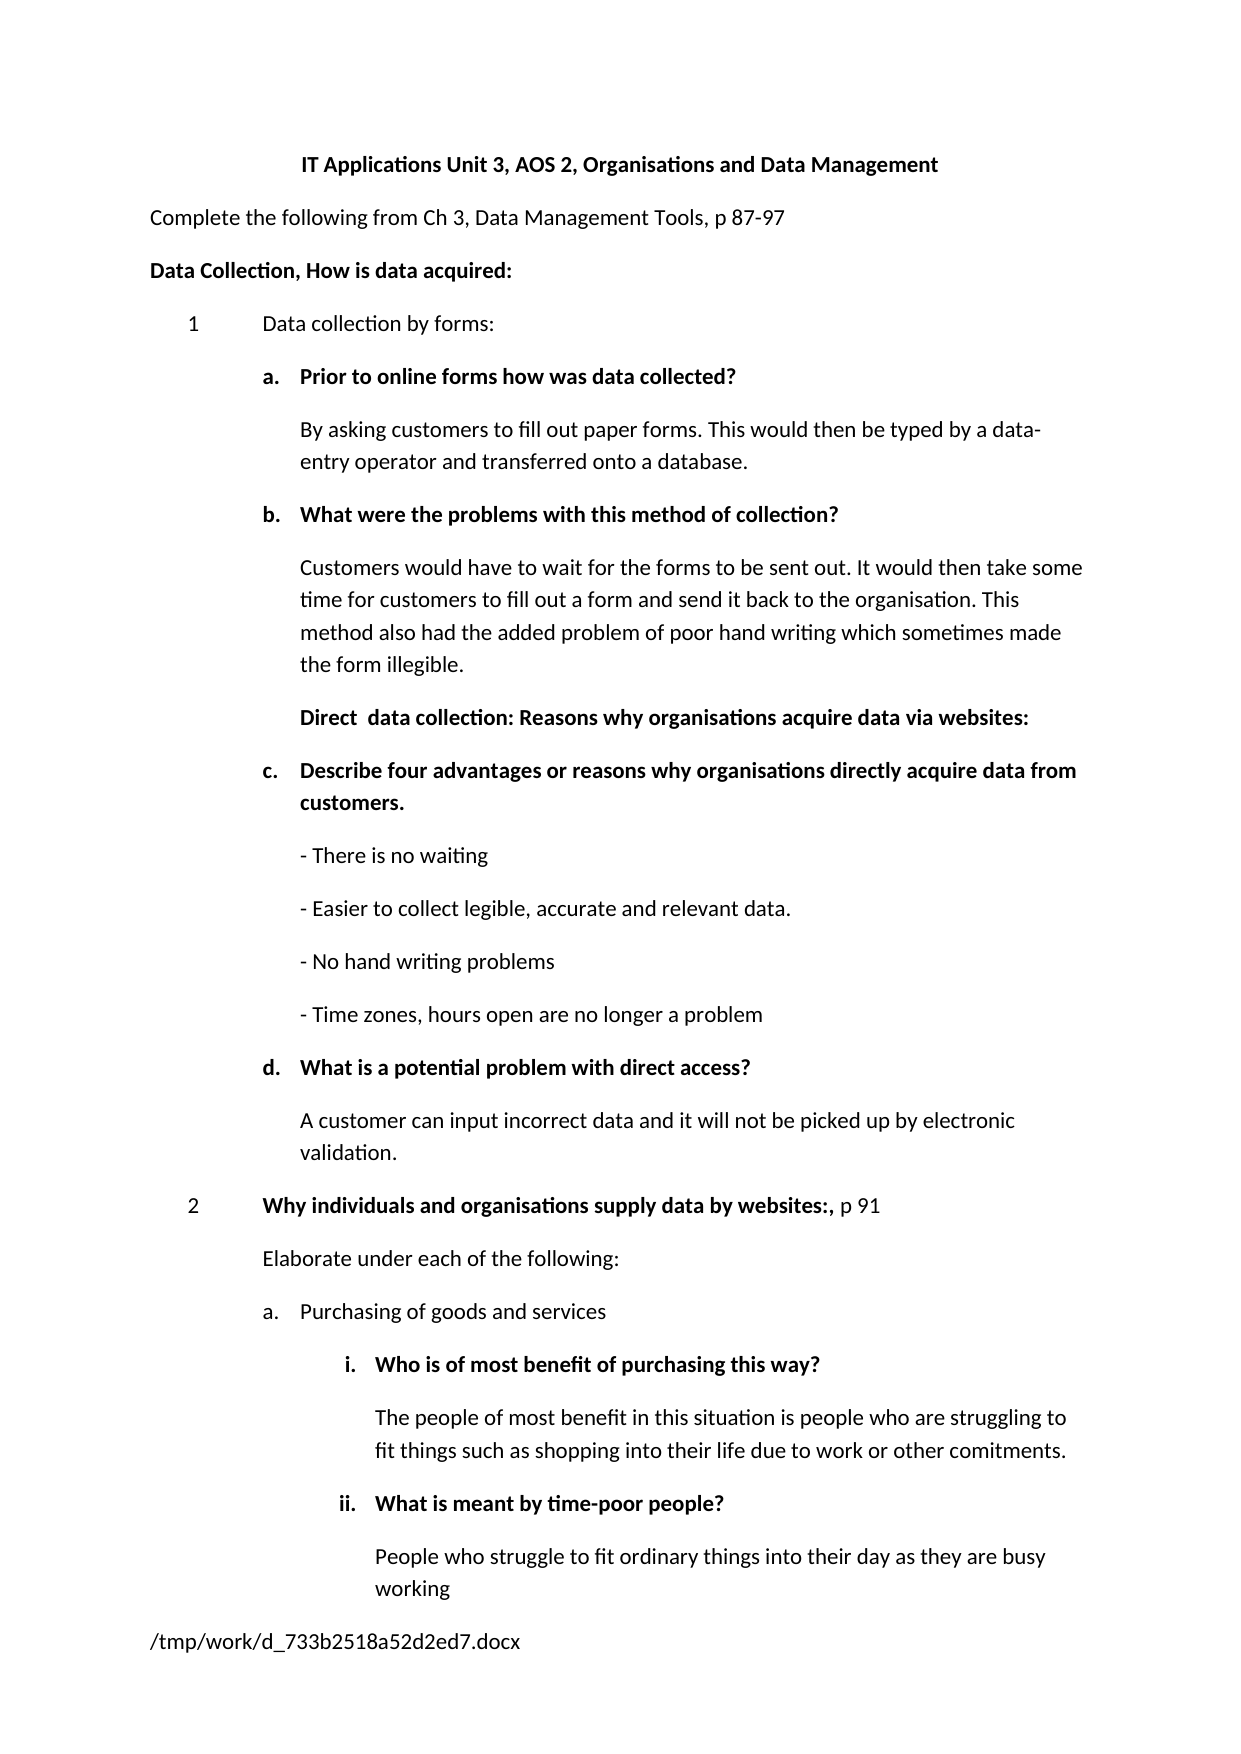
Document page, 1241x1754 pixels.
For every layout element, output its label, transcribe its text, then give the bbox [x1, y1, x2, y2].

text - Easier to collect legible, accurate and relevant data. [300, 894, 1090, 922]
list Purchasing of goods and services [262, 1297, 1090, 1326]
text - There is no waiting [300, 841, 1090, 869]
list Data collection by forms: [187, 309, 1090, 337]
text By asking customers to fill out paper forms. This would then be typed by a data-entry operator and transferred onto a database. [300, 415, 1090, 475]
text Direct data collection: Reasons why organisations acquire data via websites: [300, 703, 1090, 731]
text IT Applications Unit 3, AOS 2, Organisations and Data Management [150, 150, 1090, 178]
text Complete the following from Ch 3, Data Management Tools, p 87-97 [150, 203, 1090, 231]
text People who struggle to fit ordinary things into their day as they are busy working [375, 1542, 1090, 1602]
text - Time zones, hours open are no longer a problem [300, 1000, 1090, 1028]
list Describe four advantages or reasons why organisations directly acquire data from customers. [262, 756, 1090, 816]
text The people of most benefit in this situation is people who are struggling to fit things such as shopping into their life due to work or other comitments. [375, 1403, 1090, 1464]
text A customer can input incorrect data and it will not be picked up by electronic validation. [300, 1106, 1090, 1166]
text Customers would have to wait for the forms to be sent out. It would then take some time for customers to fill out a form and send it back to the organisation. This method also had the added problem of poor hand writing which sometimes made the form illegible. [300, 553, 1090, 678]
list What is a potential problem with direct access? [262, 1053, 1090, 1081]
text - No hand writing problems [300, 947, 1090, 975]
text Data Collection, How is data acquired: [150, 256, 1090, 284]
list Why individuals and organisations supply data by websites:, p 91 [187, 1191, 1090, 1219]
text Elaborate under each of the following: [262, 1244, 1090, 1272]
list Prior to online forms how was data collected? [262, 362, 1090, 390]
list What is meant by time-poor people? [356, 1489, 1090, 1517]
list What were the problems with this method of collection? [262, 500, 1090, 528]
list Who is of most benefit of purchasing this way? [356, 1351, 1090, 1378]
